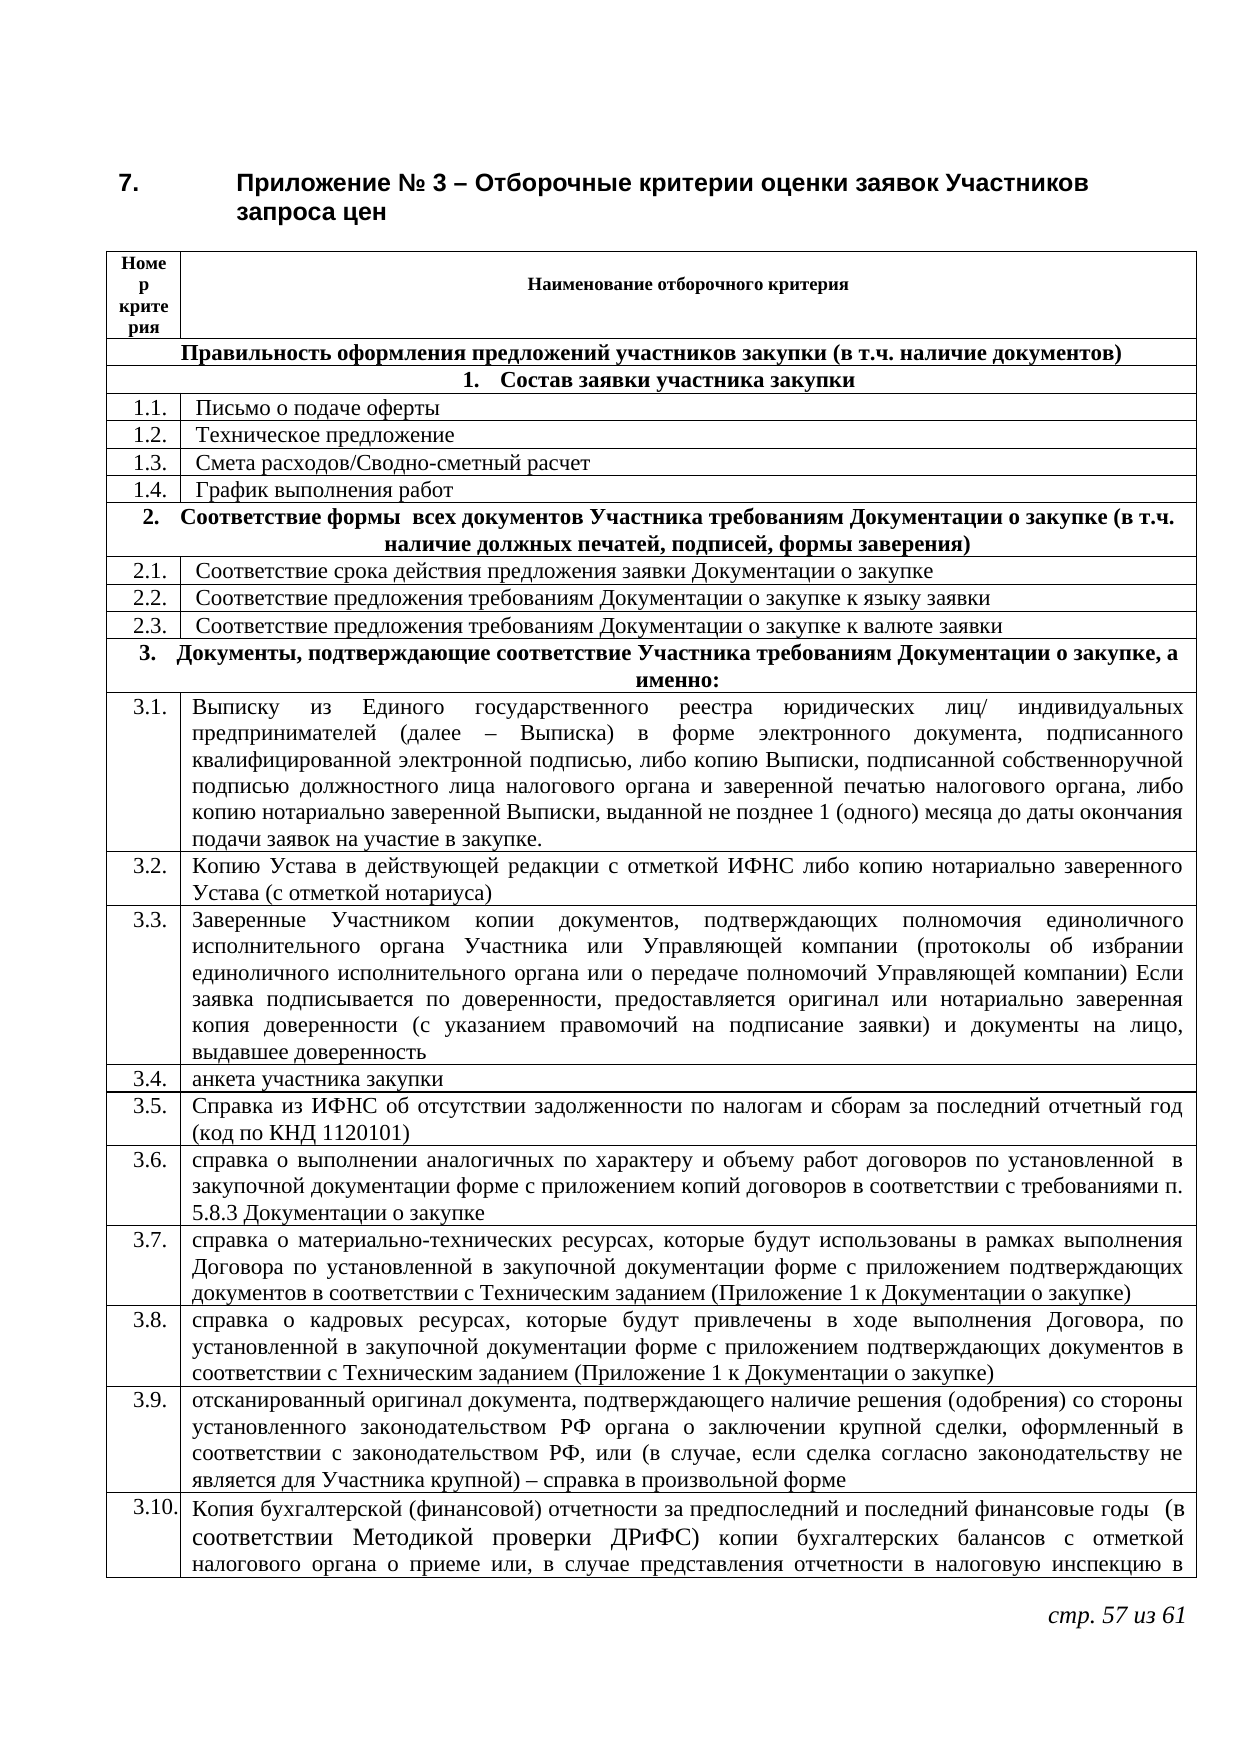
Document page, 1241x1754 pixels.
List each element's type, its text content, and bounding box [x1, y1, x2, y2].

table_cell [107, 1493, 180, 1577]
table_cell [107, 612, 180, 638]
table_cell [107, 1065, 180, 1091]
table_cell Техническое предложение [181, 421, 1196, 447]
table_header Наименование отборочного критерия [181, 252, 1196, 338]
table_cell Письмо о подаче оферты [181, 394, 1196, 420]
table_cell [107, 449, 180, 475]
table_cell [107, 1093, 180, 1145]
table_cell Соответствие формы всех документов Участника требованиям Документации о закупке (в т.ч. наличие должных печатей, подписей, формы заверения) [107, 503, 1196, 556]
table_cell Копию Устава в действующей редакции с отметкой ИФНС либо копию нотариально заверенного Устава (с отметкой нотариуса) [181, 852, 1196, 905]
table_cell Правильность оформления предложений участников закупки (в т.ч. наличие документов) [107, 339, 1196, 365]
table_cell Заверенные Участником копии документов, подтверждающих полномочия единоличного исполнительного органа Участника или Управляющей компании (протоколы об избрании единоличного исполнительного органа или о передаче полномочий Управляющей компании) Если заявка подписывается по доверенности, предоставляется оригинал или нотариально заверенная копия доверенности (с указанием правомочий на подписание заявки) и документы на лицо, выдавшее доверенность [181, 906, 1196, 1064]
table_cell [181, 1493, 1196, 1577]
table_cell [107, 476, 180, 502]
table_cell [107, 421, 180, 447]
table_cell справка о материально-технических ресурсах, которые будут использованы в рамках выполнения Договора по установленной в закупочной документации форме с приложением подтверждающих документов в соответствии с Техническим заданием (Приложение 1 к Документации о закупке) [181, 1226, 1196, 1305]
table_cell [107, 906, 180, 1064]
table_cell отсканированный оригинал документа, подтверждающего наличие решения (одобрения) со стороны установленного законодательством РФ органа о заключении крупной сделки, оформленный в соответствии с законодательством РФ, или (в случае, если сделка согласно законодательству не является для Участника крупной) – справка в произвольной форме [181, 1387, 1196, 1492]
table_cell . [107, 394, 180, 420]
table_cell Выписку из Единого государственного реестра юридических лиц/ индивидуальных предпринимателей (далее – Выписка) в форме электронного документа, подписанного квалифицированной электронной подписью, либо копию Выписки, подписанной собственноручной подписью должностного лица налогового органа и заверенной печатью налогового органа, либо копию нотариально заверенной Выписки, выданной не позднее 1 (одного) месяца до даты окончания подачи заявок на участие в закупке. [181, 693, 1196, 851]
table_cell Справка из ИФНС об отсутствии задолженности по налогам и сборам за последний отчетный год (код по КНД 1120101) [181, 1093, 1196, 1145]
table_cell Документы, подтверждающие соответствие Участника требованиям Документации о закупке, а именно: [107, 639, 1196, 692]
subtitle Приложение № 3 – Отборочные критерии оценки заявок Участников запроса цен [118, 168, 1181, 226]
table_cell [107, 585, 180, 611]
table_cell [107, 852, 180, 905]
table_cell [107, 1306, 180, 1386]
table_cell справка о выполнении аналогичных по характеру и объему работ договоров по установленной в закупочной документации форме с приложением копий договоров в соответствии с требованиями п. 5.8.3 Документации о закупке [181, 1146, 1196, 1225]
table_cell Смета расходов/Сводно-сметный расчет [181, 449, 1196, 475]
table_cell [107, 557, 180, 583]
table_cell Соответствие предложения требованиям Документации о закупке к валюте заявки [181, 612, 1196, 638]
table_cell [107, 1387, 180, 1492]
table_cell График выполнения работ [181, 476, 1196, 502]
table_cell Состав заявки участника закупки [107, 366, 1196, 393]
table_cell Соответствие срока действия предложения заявки Документации о закупке [181, 557, 1196, 583]
table_cell [107, 1226, 180, 1305]
table_cell анкета участника закупки [181, 1065, 1196, 1091]
table_cell Соответствие предложения требованиям Документации о закупке к языку заявки [181, 585, 1196, 611]
table_cell справка о кадровых ресурсах, которые будут привлечены в ходе выполнения Договора, по установленной в закупочной документации форме с приложением подтверждающих документов в соответствии с Техническим заданием (Приложение 1 к Документации о закупке) [181, 1306, 1196, 1386]
table_cell [107, 693, 180, 851]
table_header Номер критерия [107, 252, 180, 338]
table_cell [107, 1146, 180, 1225]
